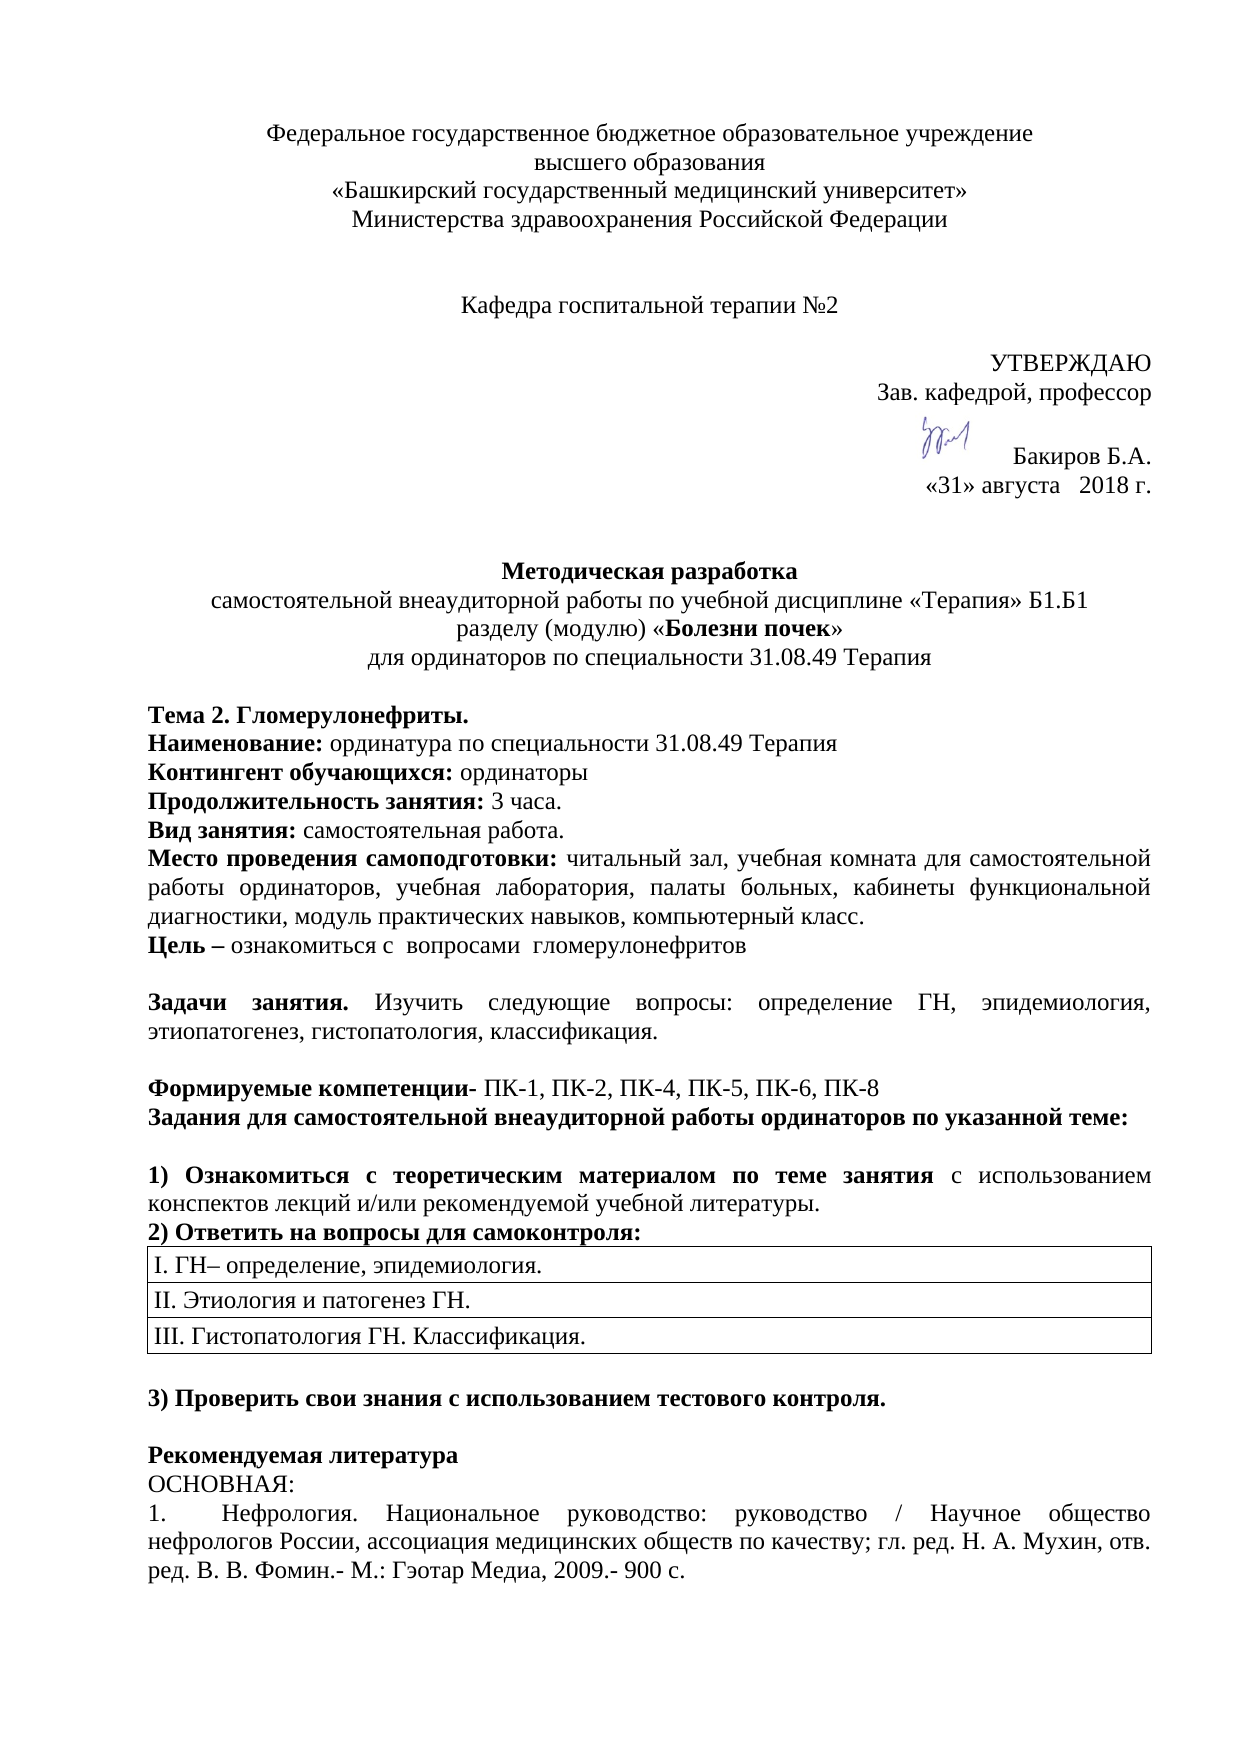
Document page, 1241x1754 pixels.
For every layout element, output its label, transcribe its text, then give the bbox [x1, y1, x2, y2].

text ОСНОВНАЯ: [148, 1469, 1152, 1498]
text Наименование: ординатура по специальности 31.08.49 Терапия [148, 728, 1152, 757]
text Методическая разработка [148, 556, 1152, 585]
text высшего образования [148, 147, 1152, 176]
table_cell III. Гистопатология ГН. Классификация. [148, 1318, 1151, 1353]
text 1) Ознакомиться с теоретическим материалом по теме занятия с использованием конспектов лекций и/или рекомендуемой учебной литературы. [148, 1160, 1152, 1217]
text Контингент обучающихся: ординаторы [148, 757, 1152, 786]
text Зав. кафедрой, профессор [148, 377, 1152, 406]
text Формируемые компетенции- ПК-1, ПК-2, ПК-4, ПК-5, ПК-6, ПК-8 [148, 1073, 1152, 1102]
text 3) Проверить свои знания с использованием тестового контроля. [148, 1383, 1152, 1411]
text Цель – ознакомитьcя с вопросами гломерулонефритов [148, 930, 1152, 958]
subtitle Министерства здравоохранения Российской Федерации [148, 204, 1152, 233]
text Федеральное государственное бюджетное образовательное учреждение [148, 118, 1152, 147]
text Продолжительность занятия: 3 часа. [148, 786, 1152, 815]
table_cell II. Этиология и патогенез ГН. [148, 1283, 1151, 1317]
text «31» августа 2018 г. [148, 470, 1152, 498]
text самостоятельной внеаудиторной работы по учебной дисциплине «Терапия» Б1.Б1 [148, 585, 1152, 613]
text Бакиров Б.А. [148, 406, 1152, 470]
list для ординаторов по специальности 31.08.49 Терапия [148, 642, 1152, 671]
text Рекомендуемая литература [148, 1440, 1152, 1469]
table_header I. ГН– определение, эпидемиология. [148, 1247, 1151, 1282]
text УТВЕРЖДАЮ [148, 348, 1152, 377]
text Кафедра госпитальной терапии №2 [148, 291, 1152, 319]
text Вид занятия: самостоятельная работа. [148, 815, 1152, 843]
text Задачи занятия. Изучить следующие вопросы: определение ГН, эпидемиология, этиопатогенез, гистопатология, классификация. [148, 987, 1152, 1045]
subtitle «Башкирский государственный медицинский университет» [148, 176, 1152, 204]
text разделу (модулю) «Болезни почек» [148, 613, 1152, 642]
text Тема 2. Гломерулонефриты. [148, 700, 1152, 728]
text 2) Ответить на вопросы для самоконтроля: [148, 1217, 1152, 1246]
picture [897, 405, 1001, 465]
text Место проведения самоподготовки: читальный зал, учебная комната для самостоятельной работы ординаторов, учебная лаборатория, палаты больных, кабинеты функциональной диагностики, модуль практических навыков, компьютерный класс. [148, 843, 1152, 930]
text Задания для самостоятельной внеаудиторной работы ординаторов по указанной теме: [148, 1102, 1152, 1131]
list Нефрология. Национальное руководство: руководство / Научное общество нефрологов России, ассоциация медицинских обществ по качеству; гл. ред. Н. А. Мухин, отв. ред. В. В. Фомин.- М.: Гэотар Медиа, 2009.- 900 с. [148, 1498, 1152, 1584]
